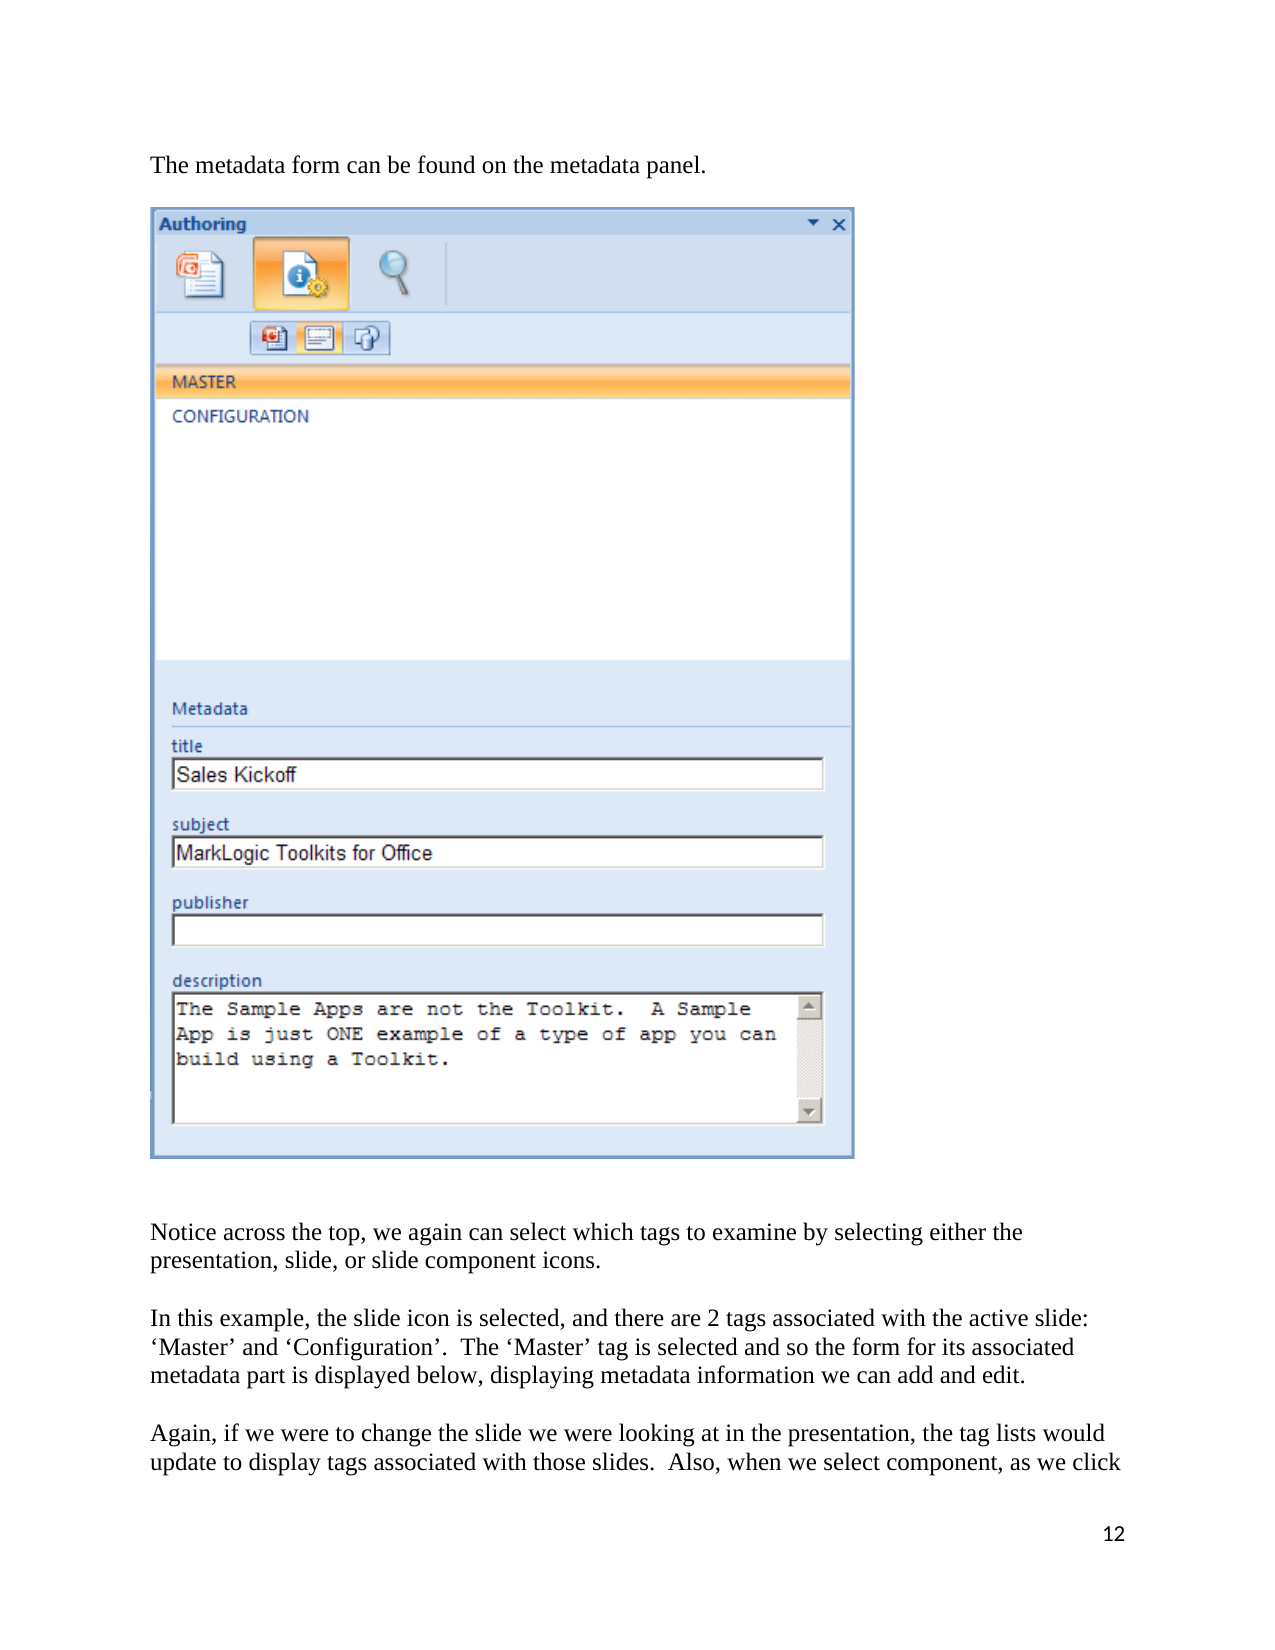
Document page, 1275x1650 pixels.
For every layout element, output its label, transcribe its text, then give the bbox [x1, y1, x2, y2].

picture [150, 207, 855, 1159]
text Notice across the top, we again can select which tags to examine by selecting either the presentation, slide, or slide component icons. [150, 1217, 1125, 1274]
text In this example, the slide icon is selected, and there are 2 tags associated with the active slide: ‘Master’ and ‘Configuration’. The ‘Master’ tag is selected and so the form for its associated metadata part is displayed below, displaying metadata information we can add and edit. [150, 1303, 1125, 1389]
text The metadata form can be found on the metadata panel. [150, 150, 1125, 179]
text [150, 1418, 1125, 1475]
